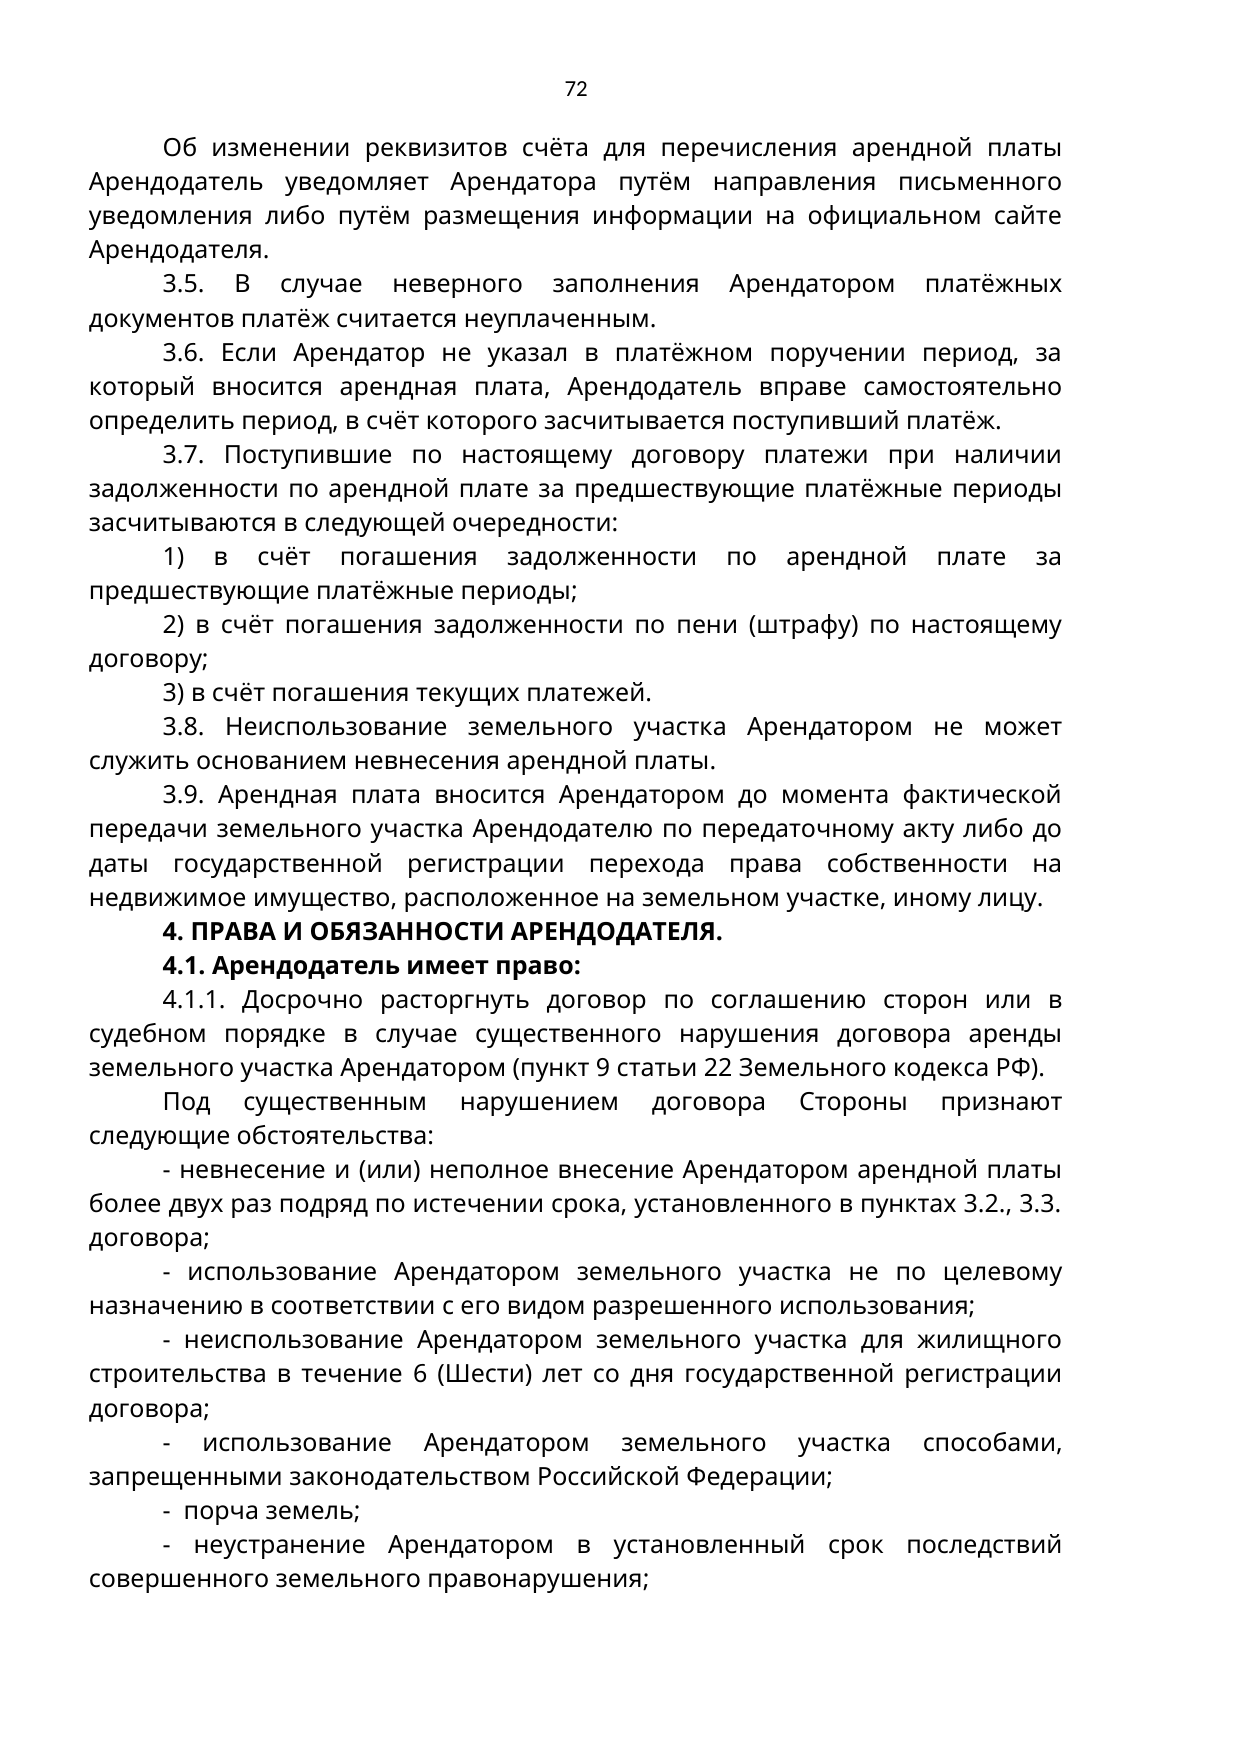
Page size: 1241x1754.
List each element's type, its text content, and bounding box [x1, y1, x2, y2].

text - использование Арендатором земельного участка не по целевому назначению в соответствии с его видом разрешенного использования; [89, 1254, 1063, 1322]
text - неустранение Арендатором в установленный срок последствий совершенного земельного правонарушения; [89, 1526, 1063, 1594]
text - невнесение и (или) неполное внесение Арендатором арендной платы более двух раз подряд по истечении срока, установленного в пунктах 3.2., 3.3. договора; [89, 1152, 1063, 1254]
text 3.9. Арендная плата вносится Арендатором до момента фактической передачи земельного участка Арендодателю по передаточному акту либо до даты государственной регистрации перехода права собственности на недвижимое имущество, расположенное на земельном участке, иному лицу. [89, 777, 1063, 913]
text 3.6. Если Арендатор не указал в платёжном поручении период, за который вносится арендная плата, Арендодатель вправе самостоятельно определить период, в счёт которого засчитывается поступивший платёж. [89, 334, 1063, 436]
text 3.7. Поступившие по настоящему договору платежи при наличии задолженности по арендной плате за предшествующие платёжные периоды засчитываются в следующей очередности: [89, 436, 1063, 539]
text 3.5. В случае неверного заполнения Арендатором платёжных документов платёж считается неуплаченным. [89, 266, 1063, 334]
text - порча земель; [89, 1492, 1063, 1526]
text 1) в счёт погашения задолженности по арендной плате за предшествующие платёжные периоды; [89, 539, 1063, 607]
text 4. ПРАВА И ОБЯЗАННОСТИ АРЕНДОДАТЕЛЯ. [89, 913, 1063, 947]
text - использование Арендатором земельного участка способами, запрещенными законодательством Российской Федерации; [89, 1424, 1063, 1492]
text 2) в счёт погашения задолженности по пени (штрафу) по настоящему договору; [89, 607, 1063, 675]
text 3) в счёт погашения текущих платежей. [89, 675, 1063, 709]
text 3.8. Неиспользование земельного участка Арендатором не может служить основанием невнесения арендной платы. [89, 709, 1063, 777]
text 4.1.1. Досрочно расторгнуть договор по соглашению сторон или в судебном порядке в случае существенного нарушения договора аренды земельного участка Арендатором (пункт 9 статьи 22 Земельного кодекса РФ). [89, 981, 1063, 1084]
text 4.1. Арендодатель имеет право: [89, 947, 1063, 981]
text Об изменении реквизитов счёта для перечисления арендной платы Арендодатель уведомляет Арендатора путём направления письменного уведомления либо путём размещения информации на официальном сайте Арендодателя. [89, 130, 1063, 266]
text Под существенным нарушением договора Стороны признают следующие обстоятельства: [89, 1084, 1063, 1152]
text - неиспользование Арендатором земельного участка для жилищного строительства в течение 6 (Шести) лет со дня государственной регистрации договора; [89, 1322, 1063, 1424]
